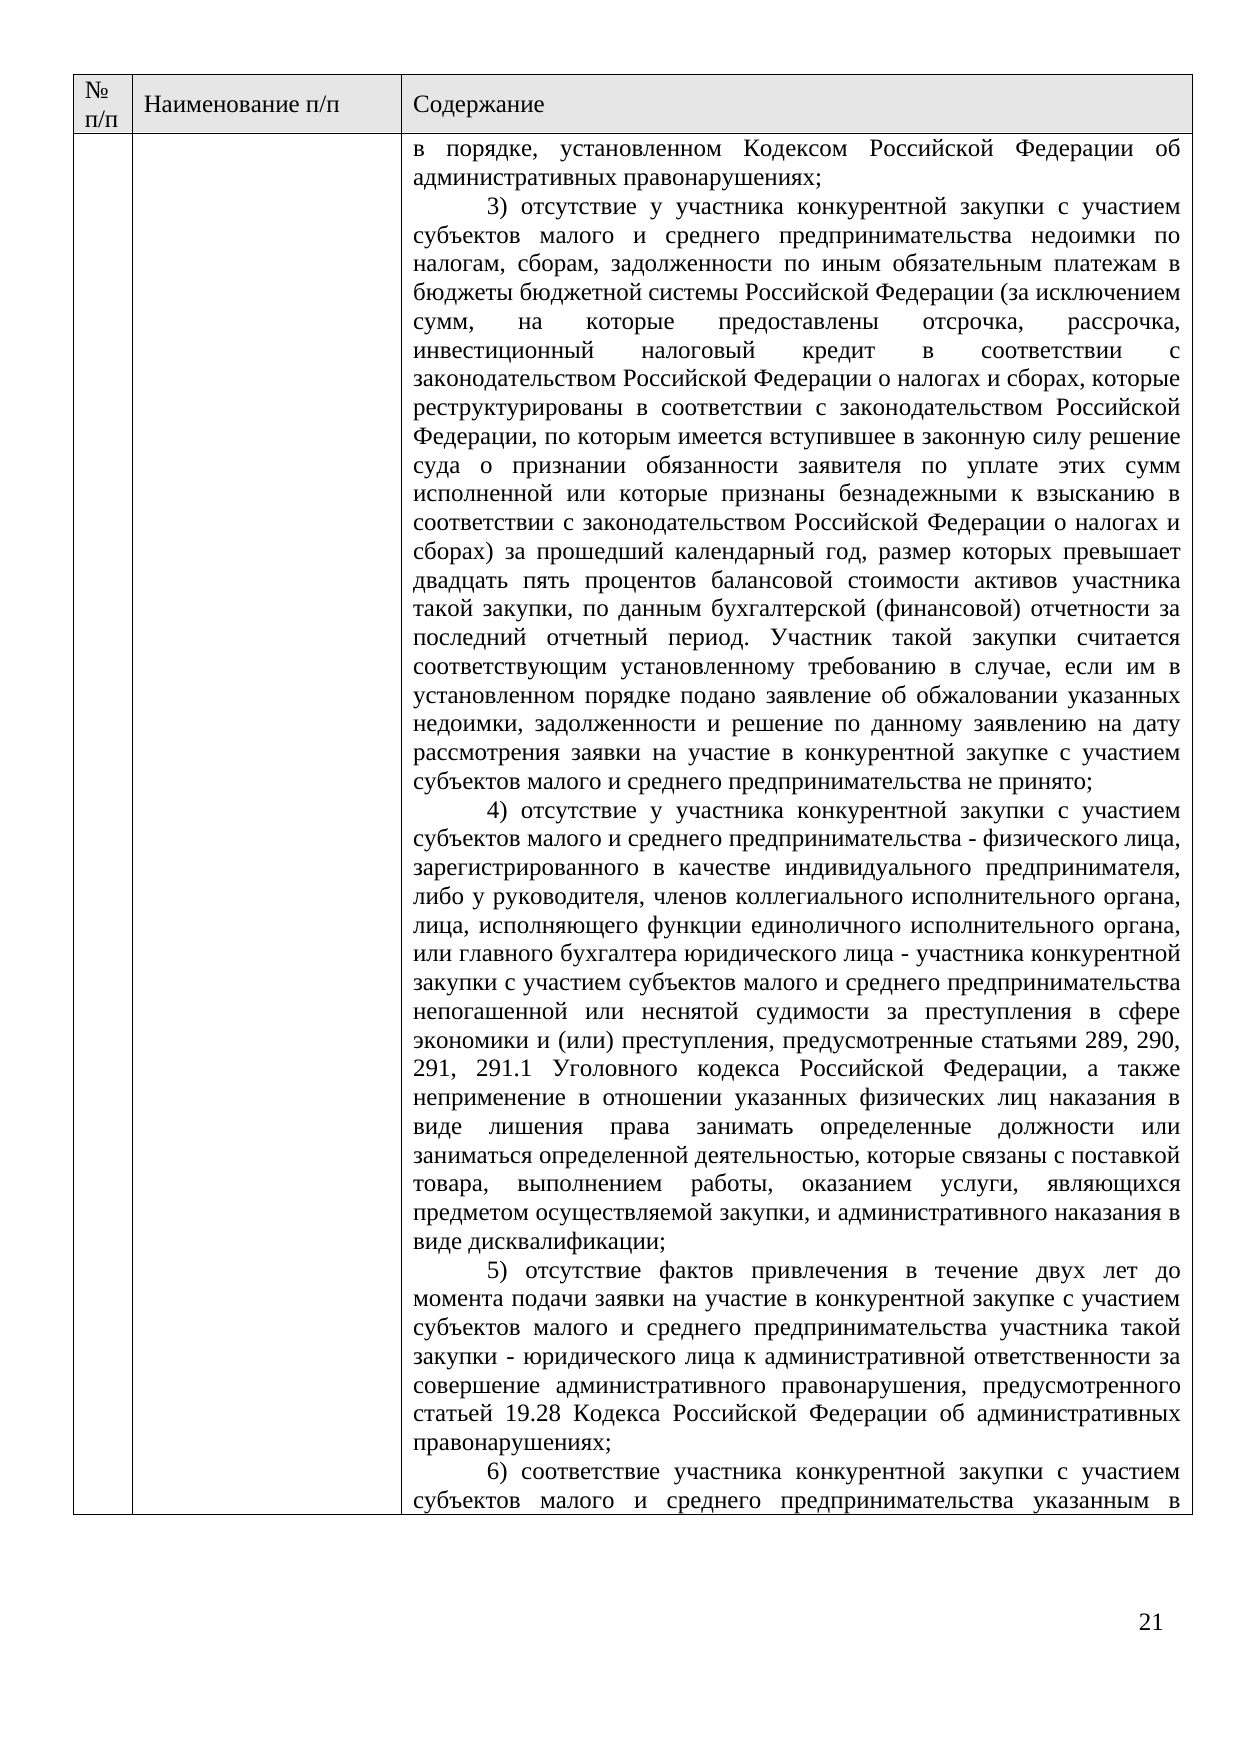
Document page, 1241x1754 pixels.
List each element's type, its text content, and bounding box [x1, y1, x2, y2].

table_header № п/п [74, 75, 132, 132]
table_header Наименование п/п [133, 75, 401, 132]
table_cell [133, 134, 401, 1513]
table_header Содержание [402, 75, 1192, 132]
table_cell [402, 134, 1192, 1513]
table_cell [74, 134, 132, 1513]
